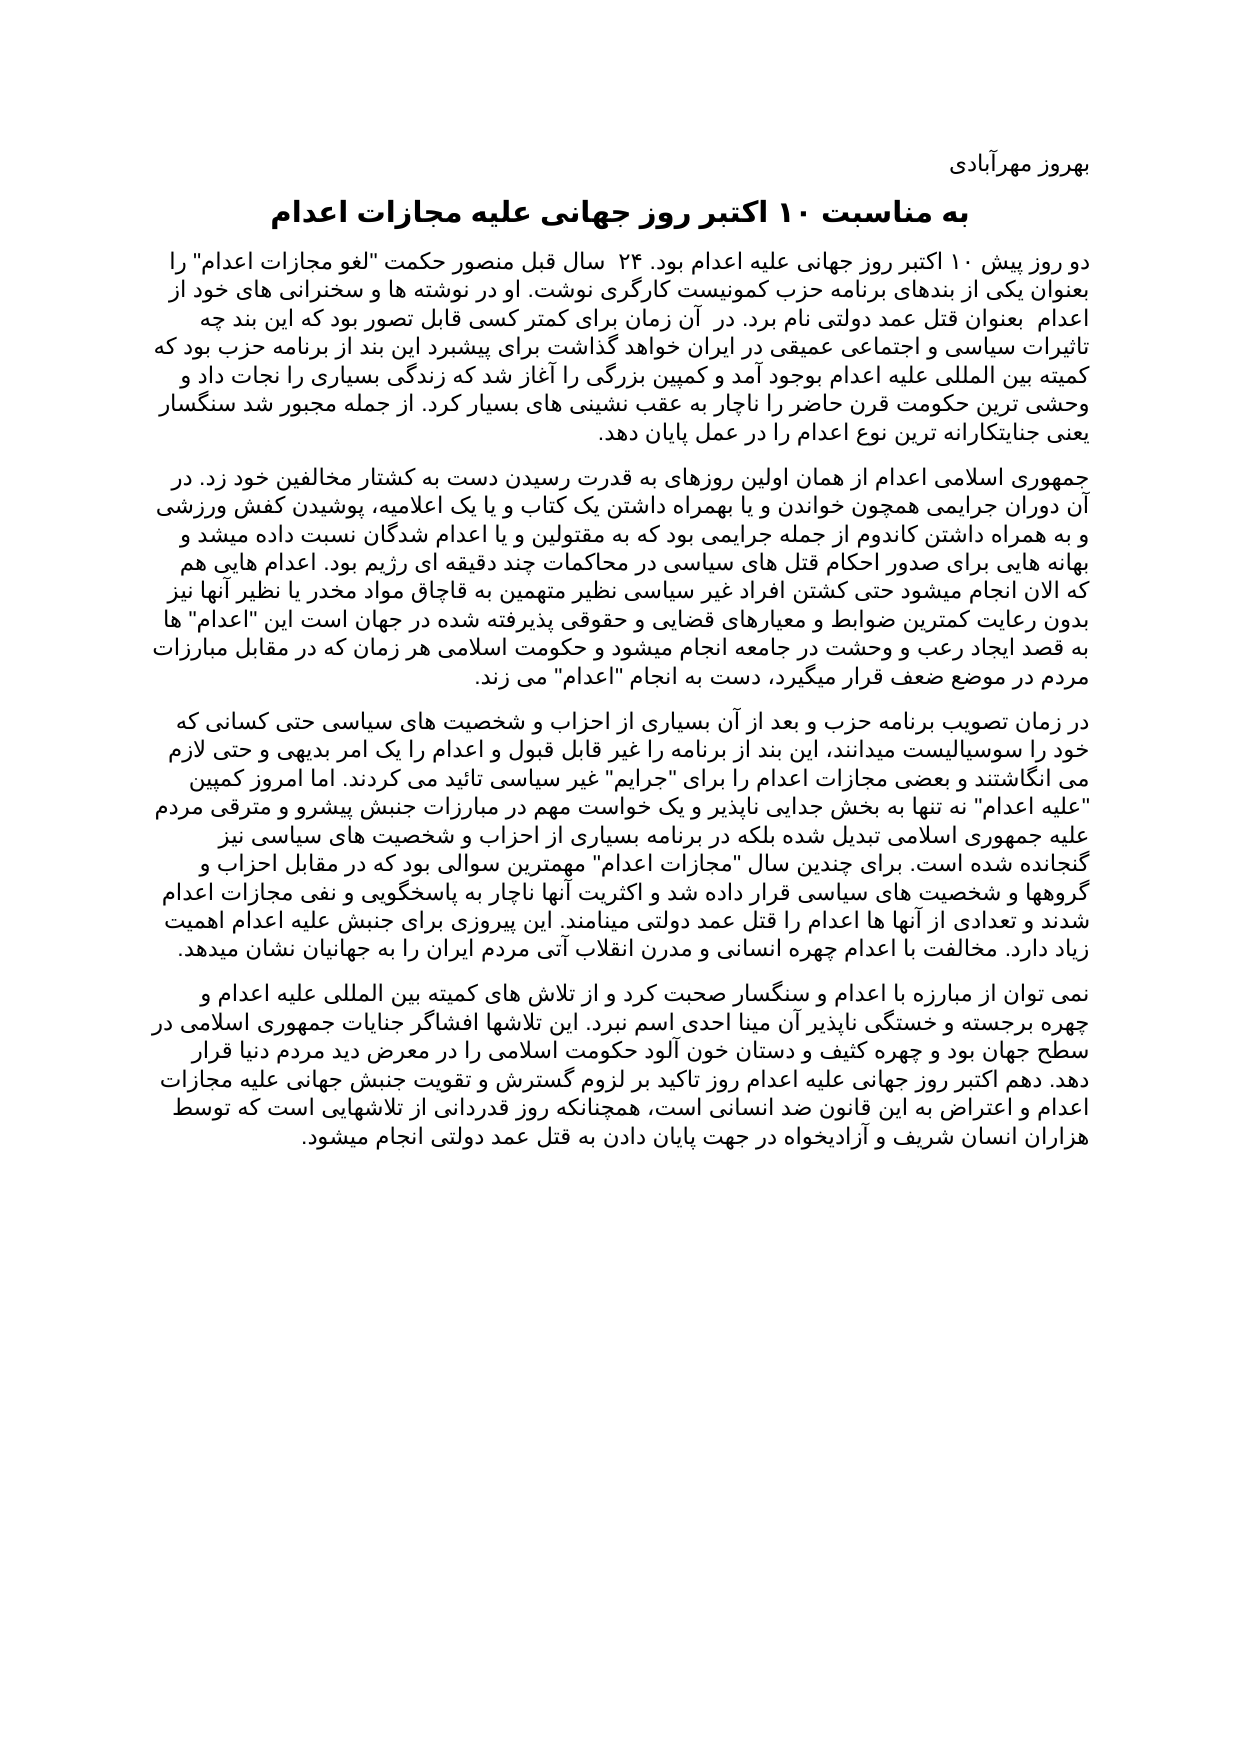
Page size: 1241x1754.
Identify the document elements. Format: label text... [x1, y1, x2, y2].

text دو روز پیش ۱۰ اکتبر روز جهانی علیه اعدام بود. ۲۴ سال قبل منصور حکمت "لغو مجازات اعدام" را بعنوان یکی از بندهای برنامه حزب کمونیست کارگری نوشت. او در نوشته ها و سخنرانی های خود از اعدام بعنوان قتل عمد دولتی نام برد. در آن زمان برای کمتر کسی قابل تصور بود که این بند چه تاثیرات سیاسی و اجتماعی عمیقی در ایران خواهد گذاشت برای پیشبرد این بند از برنامه حزب بود که کمیته بین المللی علیه اعدام بوجود آمد و کمپین بزرگی را آغاز شد که زندگی بسیاری را نجات داد و وحشی ترین حکومت قرن حاضر را ناچار به عقب نشینی های بسیار کرد. از جمله مجبور شد سنگسار یعنی جنایتکارانه ترین نوع اعدام را در عمل پایان دهد. [150, 248, 1090, 445]
text نمی توان از مبارزه با اعدام و سنگسار صحبت کرد و از تلاش های کمیته بین المللی علیه اعدام و چهره برجسته و خستگی ناپذیر آن مینا احدی اسم نبرد. این تلاشها افشاگر جنایات جمهوری اسلامی در سطح جهان بود و چهره کثیف و دستان خون آلود حکومت اسلامی را در معرض دید مردم دنیا قرار دهد. دهم اکتبر روز جهانی علیه اعدام روز تاکید بر لزوم گسترش و تقویت جنبش جهانی علیه مجازات اعدام و اعتراض به این قانون ضد انسانی است، همچنانکه روز قدردانی از تلاشهایی است که توسط هزاران انسان شریف و آزادیخواه در جهت پایان دادن به قتل عمد دولتی انجام میشود. [150, 980, 1090, 1149]
text جمهوری اسلامی اعدام از همان اولین روزهای به قدرت رسیدن دست به کشتار مخالفین خود زد. در آن دوران جرایمی همچون خواندن و یا بهمراه داشتن یک کتاب و یا یک اعلامیه، پوشیدن کفش ورزشی و به همراه داشتن کاندوم از جمله جرایمی بود که به مقتولین و یا اعدام شدگان نسبت داده میشد و بهانه هایی برای صدور احکام قتل های سیاسی در محاکمات چند دقیقه ای رژیم بود. اعدام هایی هم که الان انجام میشود حتی کشتن افراد غیر سیاسی نظیر متهمین به قاچاق مواد مخدر یا نظیر آنها نیز بدون رعایت کمترین ضوابط و معیارهای قضایی و حقوقی پذیرفته شده در جهان است این "اعدام" ها به قصد ایجاد رعب و وحشت در جامعه انجام میشود و حکومت اسلامی هر زمان که در مقابل مبارزات مردم در موضع ضعف قرار میگیرد، دست به انجام "اعدام" می زند. [150, 464, 1090, 689]
text در زمان تصویب برنامه حزب و بعد از آن بسیاری از احزاب و شخصیت های سیاسی حتی کسانی که خود را سوسیالیست میدانند، این بند از برنامه را غیر قابل قبول و اعدام را یک امر بدیهی و حتی لازم می انگاشتند و بعضی مجازات اعدام را برای "جرایم" غیر سیاسی تائید می کردند. اما امروز کمپین "علیه اعدام" نه تنها به بخش جدایی ناپذیر و یک خواست مهم در مبارزات جنبش پیشرو و مترقی مردم علیه جمهوری اسلامی تبدیل شده بلکه در برنامه بسیاری از احزاب و شخصیت های سیاسی نیز گنجانده شده است. برای چندین سال "مجازات اعدام" مهمترین سوالی بود که در مقابل احزاب و گروهها و شخصیت های سیاسی قرار داده شد و اکثریت آنها ناچار به پاسخگویی و نفی مجازات اعدام شدند و تعدادی از آنها ها اعدام را قتل عمد دولتی مینامند. این پیروزی برای جنبش علیه اعدام اهمیت زیاد دارد. مخالفت با اعدام چهره انسانی و مدرن انقلاب آتی مردم ایران را به جهانیان نشان میدهد. [150, 708, 1090, 962]
text بهروز مهرآبادی [150, 150, 1090, 176]
text به مناسبت ۱۰ اکتبر روز جهانی علیه مجازات اعدام [150, 195, 1090, 229]
